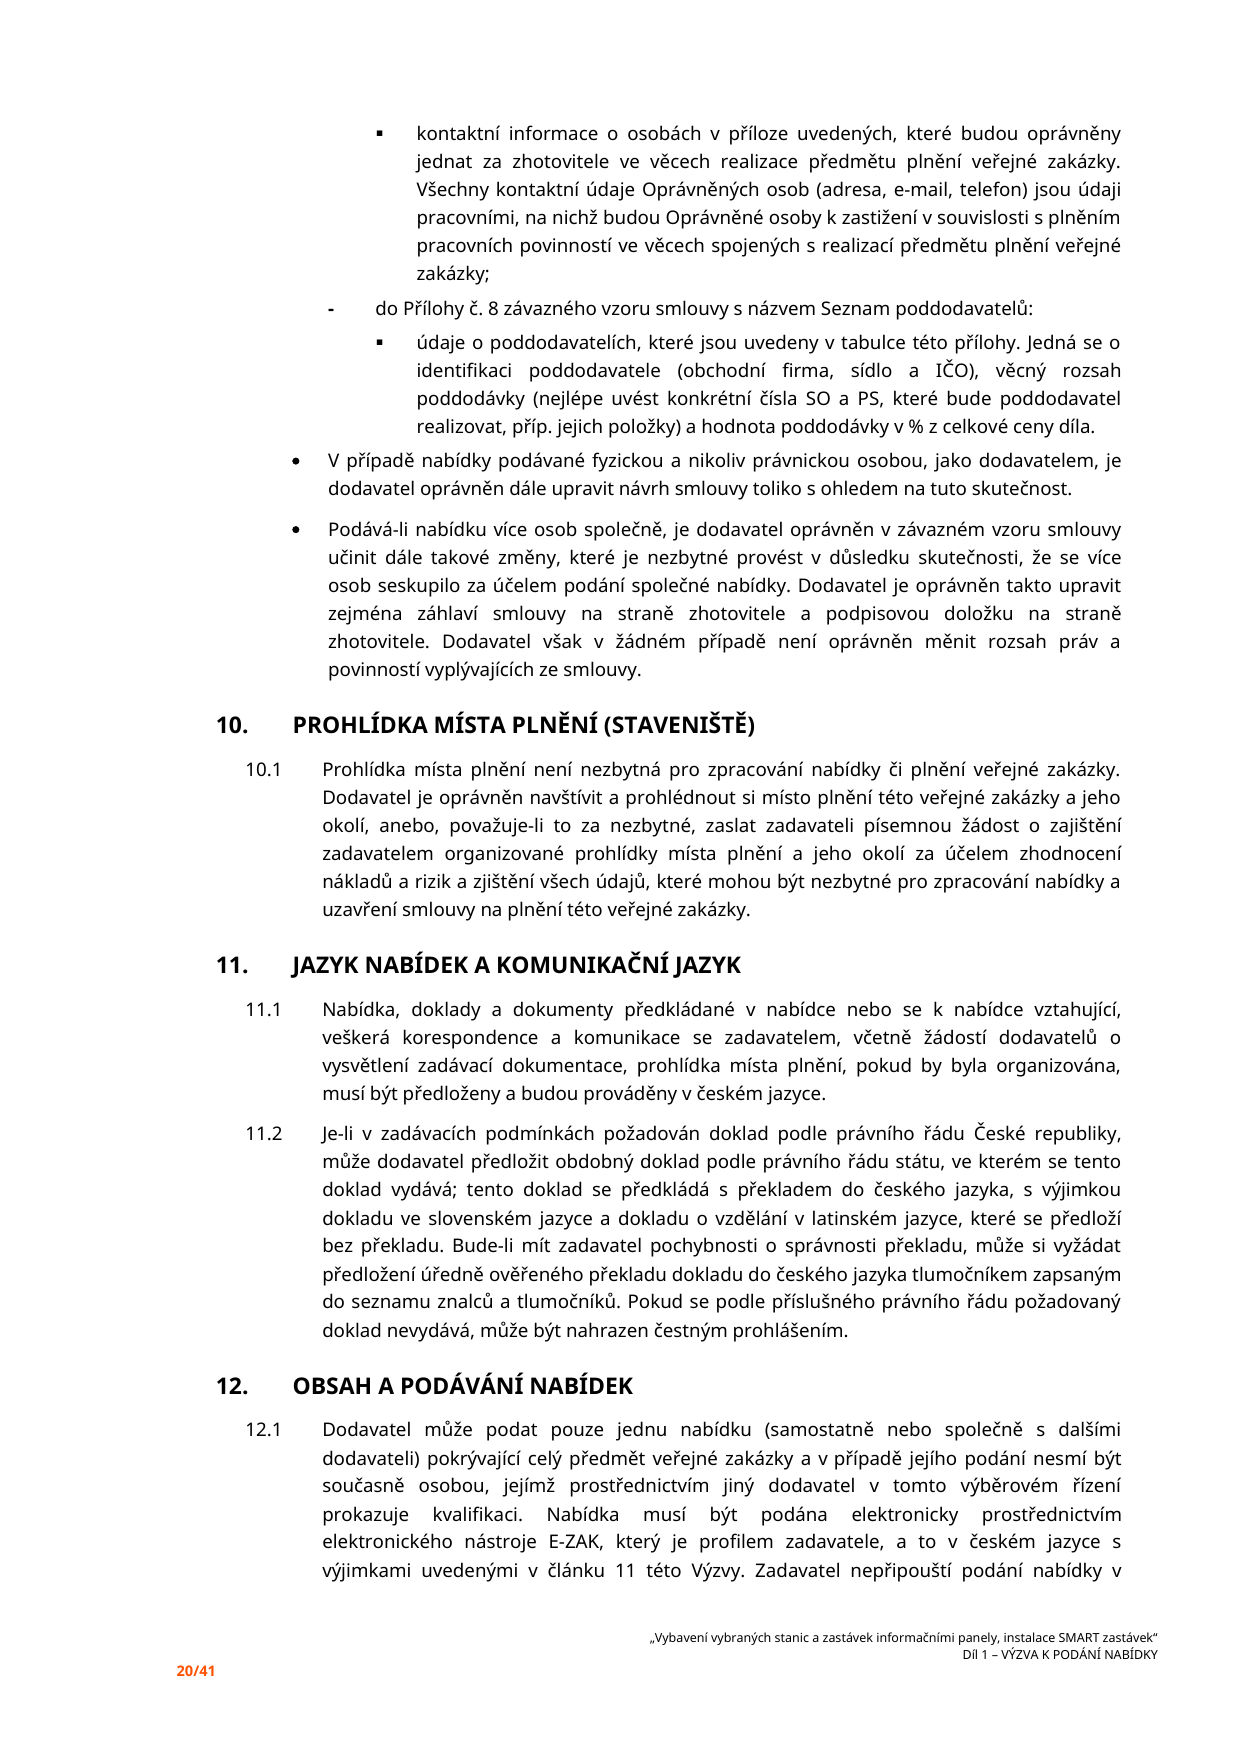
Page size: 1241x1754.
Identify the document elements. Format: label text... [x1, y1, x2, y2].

text JAZYK NABÍDEK A KOMUNIKAČNÍ JAZYK [216, 949, 1122, 981]
text Podává-li nabídku více osob společně, je dodavatel oprávněn v závazném vzoru smlouvy učinit dále takové změny, které je nezbytné provést v důsledku skutečnosti, že se více osob seskupilo za účelem podání společné nabídky. Dodavatel je oprávněn takto upravit zejména záhlaví smlouvy na straně zhotovitele a podpisovou doložku na straně zhotovitele. Dodavatel však v žádném případě není oprávněn měnit rozsah práv a povinností vyplývajících ze smlouvy. [292, 516, 1122, 682]
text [245, 1417, 1122, 1582]
text kontaktní informace o osobách v příloze uvedených, které budou oprávněny jednat za zhotovitele ve věcech realizace předmětu plnění veřejné zakázky. Všechny kontaktní údaje Oprávněných osob (adresa, e-mail, telefon) jsou údaji pracovními, na nichž budou Oprávněné osoby k zastižení v souvislosti s plněním pracovních povinností ve věcech spojených s realizací předmětu plnění veřejné zakázky; [375, 121, 1122, 286]
text Je-li v zadávacích podmínkách požadován doklad podle právního řádu České republiky, může dodavatel předložit obdobný doklad podle právního řádu státu, ve kterém se tento doklad vydává; tento doklad se předkládá s překladem do českého jazyka, s výjimkou dokladu ve slovenském jazyce a dokladu o vzdělání v latinském jazyce, které se předloží bez překladu. Bude-li mít zadavatel pochybnosti o správnosti překladu, může si vyžádat předložení úředně ověřeného překladu dokladu do českého jazyka tlumočníkem zapsaným do seznamu znalců a tlumočníků. Pokud se podle příslušného právního řádu požadovaný doklad nevydává, může být nahrazen čestným prohlášením. [245, 1121, 1122, 1342]
text Nabídka, doklady a dokumenty předkládané v nabídce nebo se k nabídce vztahující, veškerá korespondence a komunikace se zadavatelem, včetně žádostí dodavatelů o vysvětlení zadávací dokumentace, prohlídka místa plnění, pokud by byla organizována, musí být předloženy a budou prováděny v českém jazyce. [245, 996, 1122, 1106]
text údaje o poddodavatelích, které jsou uvedeny v tabulce této přílohy. Jedná se o identifikaci poddodavatele (obchodní firma, sídlo a IČO), věcný rozsah poddodávky (nejlépe uvést konkrétní čísla SO a PS, které bude poddodavatel realizovat, příp. jejich položky) a hodnota poddodávky v % z celkové ceny díla. [375, 329, 1122, 439]
text Prohlídka místa plnění není nezbytná pro zpracování nabídky či plnění veřejné zakázky. Dodavatel je oprávněn navštívit a prohlédnout si místo plnění této veřejné zakázky a jeho okolí, anebo, považuje-li to za nezbytné, zaslat zadavateli písemnou žádost o zajištění zadavatelem organizované prohlídky místa plnění a jeho okolí za účelem zhodnocení nákladů a rizik a zjištění všech údajů, které mohou být nezbytné pro zpracování nabídky a uzavření smlouvy na plnění této veřejné zakázky. [245, 756, 1122, 922]
text V případě nabídky podávané fyzickou a nikoliv právnickou osobou, jako dodavatelem, je dodavatel oprávněn dále upravit návrh smlouvy toliko s ohledem na tuto skutečnost. [292, 448, 1122, 501]
text do Přílohy č. 8 závazného vzoru smlouvy s názvem Seznam poddodavatelů: [328, 295, 1122, 321]
text OBSAH A PODÁVÁNÍ NABÍDEK [216, 1370, 1122, 1401]
text PROHLÍDKA MÍSTA PLNĚNÍ (STAVENIŠTĚ) [216, 709, 1122, 741]
